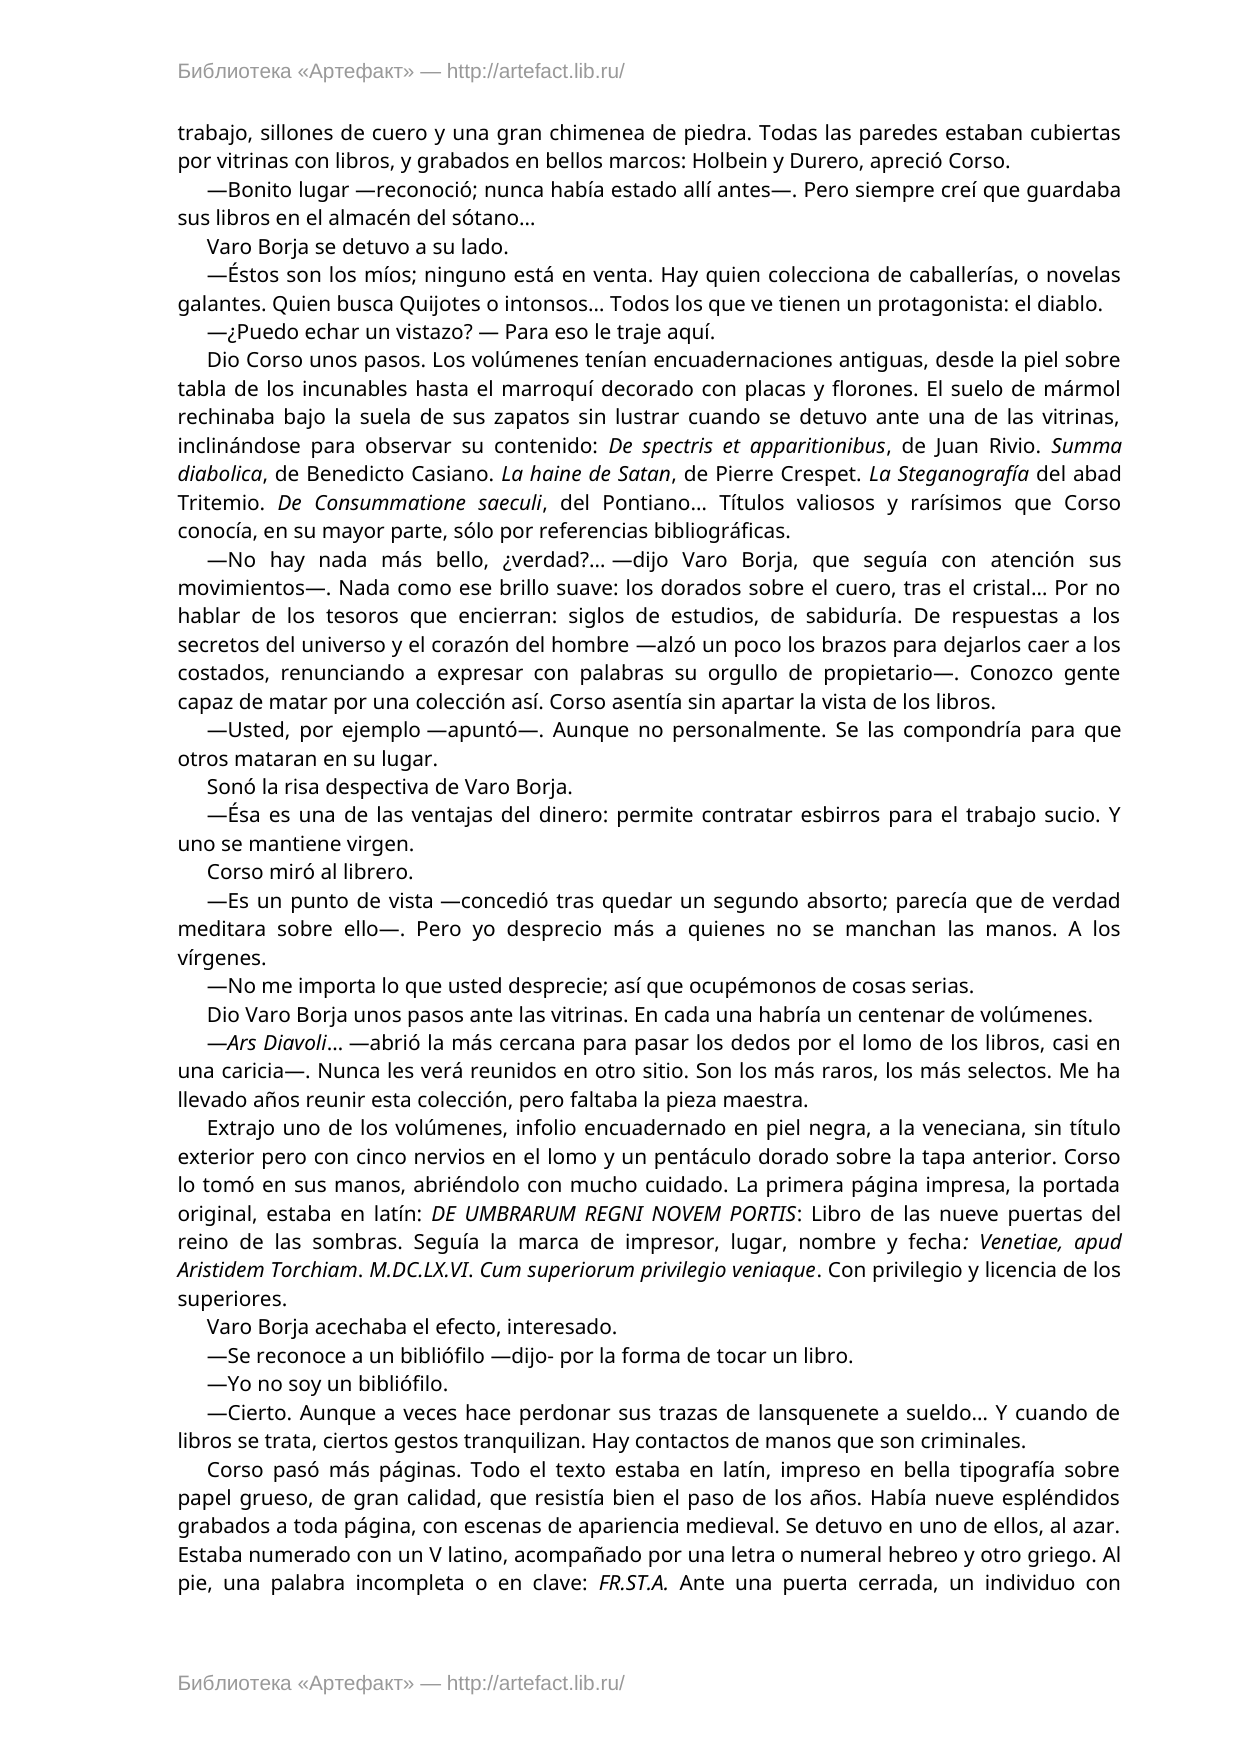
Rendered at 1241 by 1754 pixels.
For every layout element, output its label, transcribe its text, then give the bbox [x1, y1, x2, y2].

text —Ésa es una de las ventajas del dinero: permite contratar esbirros para el trabajo sucio. Y uno se mantiene virgen. [177, 801, 1122, 857]
text Dio Corso unos pasos. Los volúmenes tenían encuadernaciones antiguas, desde la piel sobre tabla de los incunables hasta el marroquí decorado con placas y florones. El suelo de mármol rechinaba bajo la suela de sus zapatos sin lustrar cuando se detuvo ante una de las vitrinas, inclinándose para observar su contenido: De spectris et apparitionibus, de Juan Rivio. Summa diabolica, de Benedicto Casiano. La haine de Satan, de Pierre Crespet. La Steganografía del abad Tritemio. De Consummatione saeculi, del Pontiano… Títulos valiosos y rarísimos que Corso conocía, en su mayor parte, sólo por referencias bibliográficas. [177, 346, 1122, 545]
text —No hay nada más bello, ¿verdad?… —dijo Varo Borja, que seguía con atención sus movimientos—. Nada como ese brillo suave: los dorados sobre el cuero, tras el cristal… Por no hablar de los tesoros que encierran: siglos de estudios, de sabiduría. De respuestas a los secretos del universo y el corazón del hombre —alzó un poco los brazos para dejarlos caer a los costados, renunciando a expresar con palabras su orgullo de propietario—. Conozco gente capaz de matar por una colección así. Corso asentía sin apartar la vista de los libros. [177, 545, 1122, 715]
text —Cierto. Aunque a veces hace perdonar sus trazas de lansquenete a sueldo… Y cuando de libros se trata, ciertos gestos tranquilizan. Hay contactos de manos que son criminales. [177, 1398, 1122, 1455]
text —Usted, por ejemplo —apuntó—. Aunque no personalmente. Se las compondría para que otros mataran en su lugar. [177, 715, 1122, 772]
text —No me importa lo que usted desprecie; así que ocupémonos de cosas serias. [177, 971, 1122, 1000]
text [177, 118, 1122, 175]
text Varo Borja acechaba el efecto, interesado. [177, 1312, 1122, 1341]
text —Es un punto de vista —concedió tras quedar un segundo absorto; parecía que de verdad meditara sobre ello—. Pero yo desprecio más a quienes no se manchan las manos. A los vírgenes. [177, 886, 1122, 971]
text Corso miró al librero. [177, 857, 1122, 886]
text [177, 1455, 1122, 1597]
text Sonó la risa despectiva de Varo Borja. [177, 772, 1122, 801]
text —Se reconoce a un bibliófilo —dijo- por la forma de tocar un libro. [177, 1341, 1122, 1369]
text —Yo no soy un bibliófilo. [177, 1369, 1122, 1398]
text —Éstos son los míos; ninguno está en venta. Hay quien colecciona de caballerías, o novelas galantes. Quien busca Quijotes o intonsos… Todos los que ve tienen un protagonista: el diablo. [177, 260, 1122, 317]
text —¿Puedo echar un vistazo? — Para eso le traje aquí. [177, 317, 1122, 346]
text Dio Varo Borja unos pasos ante las vitrinas. En cada una habría un centenar de volúmenes. [177, 1000, 1122, 1028]
text Extrajo uno de los volúmenes, infolio encuadernado en piel negra, a la veneciana, sin título exterior pero con cinco nervios en el lomo y un pentáculo dorado sobre la tapa anterior. Corso lo tomó en sus manos, abriéndolo con mucho cuidado. La primera página impresa, la portada original, estaba en latín: DE UMBRARUM REGNI NOVEM PORTIS: Libro de las nueve puertas del reino de las sombras. Seguía la marca de impresor, lugar, nombre y fecha: Venetiae, apud Aristidem Torchiam. M.DC.LX.VI. Cum superiorum privilegio veniaque. Con privilegio y licencia de los superiores. [177, 1113, 1122, 1312]
text —Bonito lugar —reconoció; nunca había estado allí antes—. Pero siempre creí que guardaba sus libros en el almacén del sótano… [177, 175, 1122, 232]
text Varo Borja se detuvo a su lado. [177, 232, 1122, 260]
text —Ars Diavoli… —abrió la más cercana para pasar los dedos por el lomo de los libros, casi en una caricia—. Nunca les verá reunidos en otro sitio. Son los más raros, los más selectos. Me ha llevado años reunir esta colección, pero faltaba la pieza maestra. [177, 1028, 1122, 1113]
